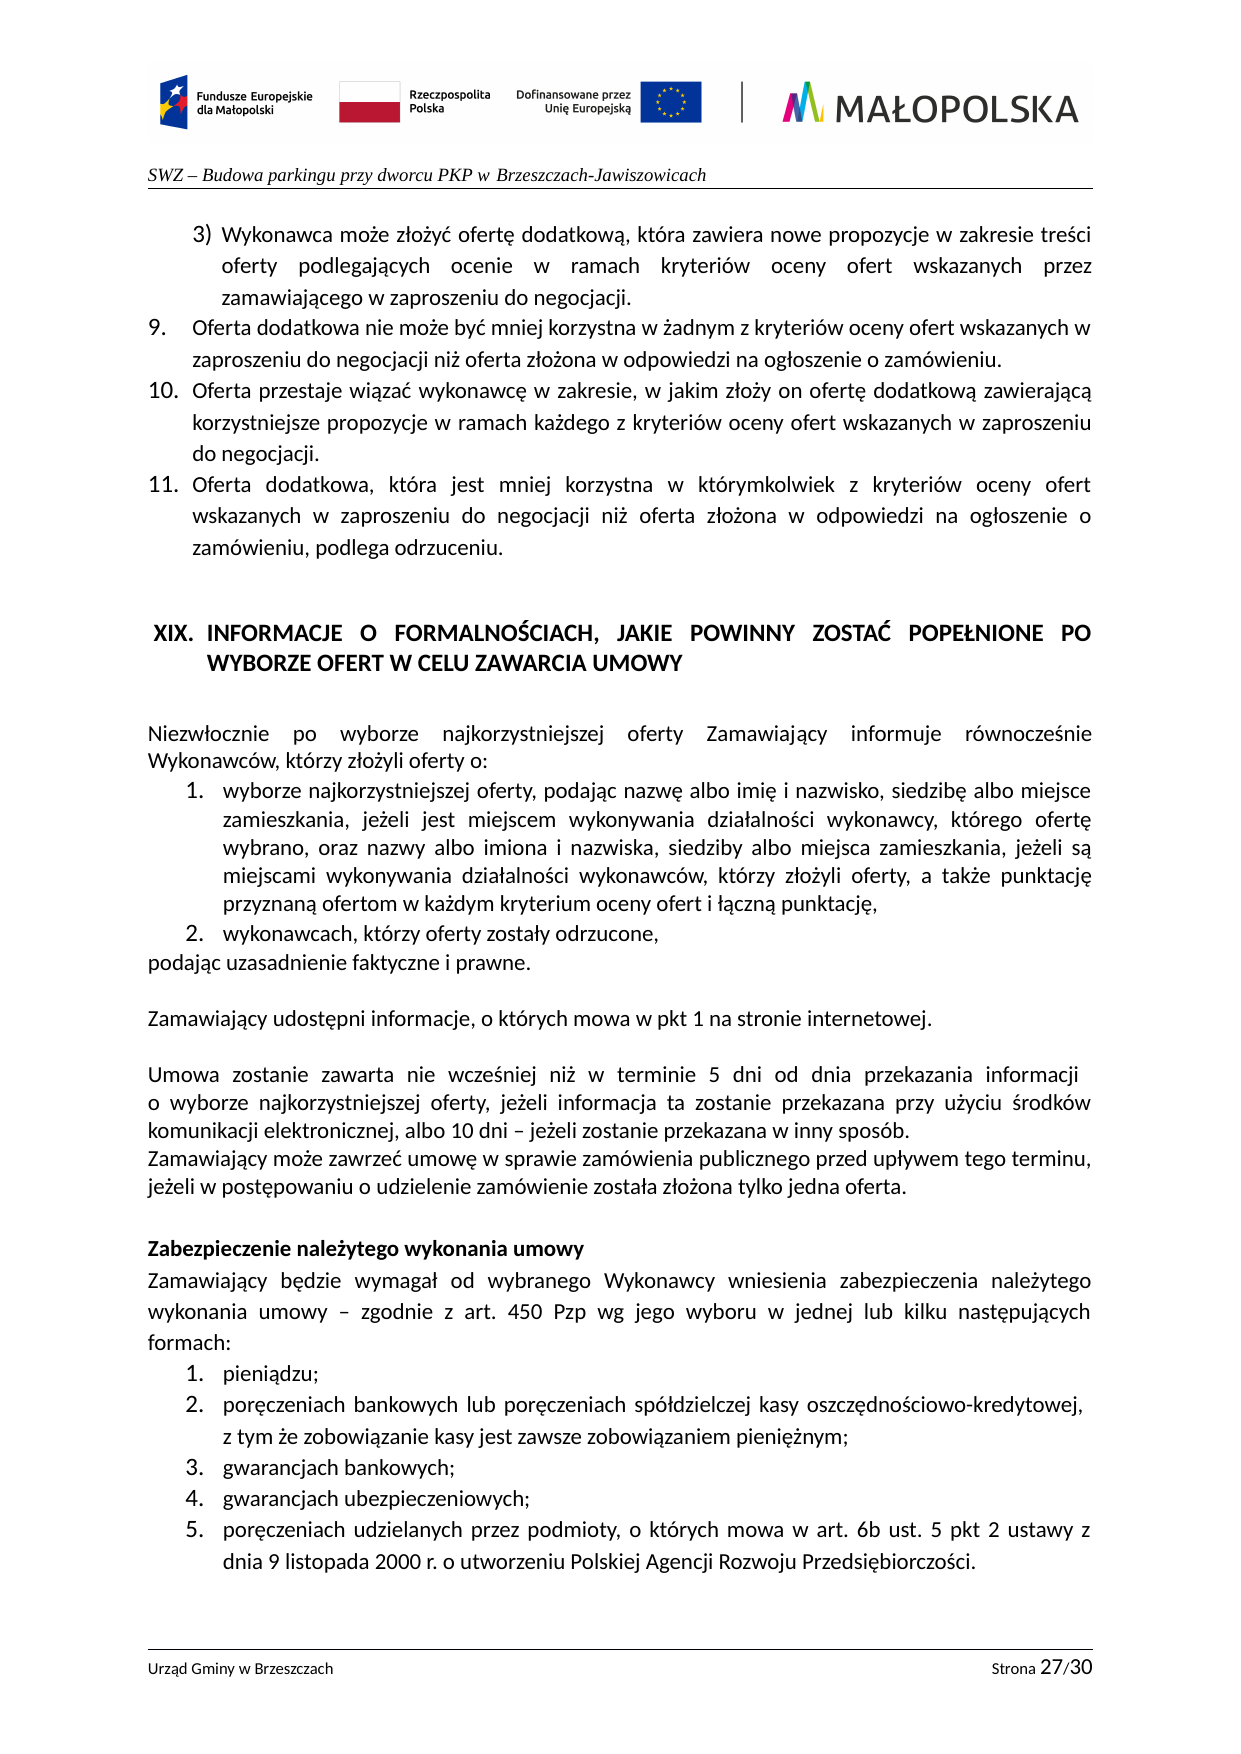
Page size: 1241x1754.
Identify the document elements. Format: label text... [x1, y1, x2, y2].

list Oferta dodatkowa nie może być mniej korzystna w żadnym z kryteriów oceny ofert wskazanych w zaproszeniu do negocjacji niż oferta złożona w odpowiedzi na ogłoszenie o zamówieniu. [148, 311, 1093, 373]
list Wykonawca może złożyć ofertę dodatkową, która zawiera nowe propozycje w zakresie treści oferty podlegających ocenie w ramach kryteriów oceny ofert wskazanych przez zamawiającego w zaproszeniu do negocjacji. [192, 217, 1093, 311]
text podając uzasadnienie faktyczne i prawne. [148, 948, 1093, 976]
list wykonawcach, którzy oferty zostały odrzucone, [185, 917, 1093, 948]
picture [147, 61, 1093, 143]
list gwarancjach bankowych; [185, 1450, 1093, 1481]
text Umowa zostanie zawarta nie wcześniej niż w terminie 5 dni od dnia przekazania informacji o wyborze najkorzystniejszej oferty, jeżeli informacja ta zostanie przekazana przy użyciu środków komunikacji elektronicznej, albo 10 dni – jeżeli zostanie przekazana w inny sposób. [148, 1060, 1093, 1144]
list Oferta przestaje wiązać wykonawcę w zakresie, w jakim złoży on ofertę dodatkową zawierającą korzystniejsze propozycje w ramach każdego z kryteriów oceny ofert wskazanych w zaproszeniu do negocjacji. [148, 373, 1093, 467]
list poręczeniach udzielanych przez podmioty, o których mowa w art. 6b ust. 5 pkt 2 ustawy z dnia 9 listopada 2000 r. o utworzeniu Polskiej Agencji Rozwoju Przedsiębiorczości. [185, 1512, 1093, 1575]
list Oferta dodatkowa, która jest mniej korzystna w którymkolwiek z kryteriów oceny ofert wskazanych w zaproszeniu do negocjacji niż oferta złożona w odpowiedzi na ogłoszenie o zamówieniu, podlega odrzuceniu. [148, 467, 1093, 561]
list pieniądzu; [185, 1356, 1093, 1387]
subtitle INFORMACJE O FORMALNOŚCIACH, JAKIE POWINNY ZOSTAĆ POPEŁNIONE PO WYBORZE OFERT W CELU ZAWARCIA UMOWY [153, 617, 1093, 678]
text Zamawiający udostępni informacje, o których mowa w pkt 1 na stronie internetowej. [148, 1004, 1093, 1032]
text Zabezpieczenie należytego wykonania umowy [148, 1231, 1093, 1262]
text Niezwłocznie po wyborze najkorzystniejszej oferty Zamawiający informuje równocześnie Wykonawców, którzy złożyli oferty o: [148, 719, 1093, 775]
list gwarancjach ubezpieczeniowych; [185, 1481, 1093, 1512]
list poręczeniach bankowych lub poręczeniach spółdzielczej kasy oszczędnościowo-kredytowej, z tym że zobowiązanie kasy jest zawsze zobowiązaniem pieniężnym; [185, 1387, 1093, 1450]
list wyborze najkorzystniejszej oferty, podając nazwę albo imię i nazwisko, siedzibę albo miejsce zamieszkania, jeżeli jest miejscem wykonywania działalności wykonawcy, którego ofertę wybrano, oraz nazwy albo imiona i nazwiska, siedziby albo miejsca zamieszkania, jeżeli są miejscami wykonywania działalności wykonawców, którzy złożyli oferty, a także punktację przyznaną ofertom w każdym kryterium oceny ofert i łączną punktację, [185, 775, 1093, 917]
text Zamawiający może zawrzeć umowę w sprawie zamówienia publicznego przed upływem tego terminu, jeżeli w postępowaniu o udzielenie zamówienie została złożona tylko jedna oferta. [148, 1144, 1093, 1200]
text Zamawiający będzie wymagał od wybranego Wykonawcy wniesienia zabezpieczenia należytego wykonania umowy – zgodnie z art. 450 Pzp wg jego wyboru w jednej lub kilku następujących formach: [148, 1262, 1093, 1356]
